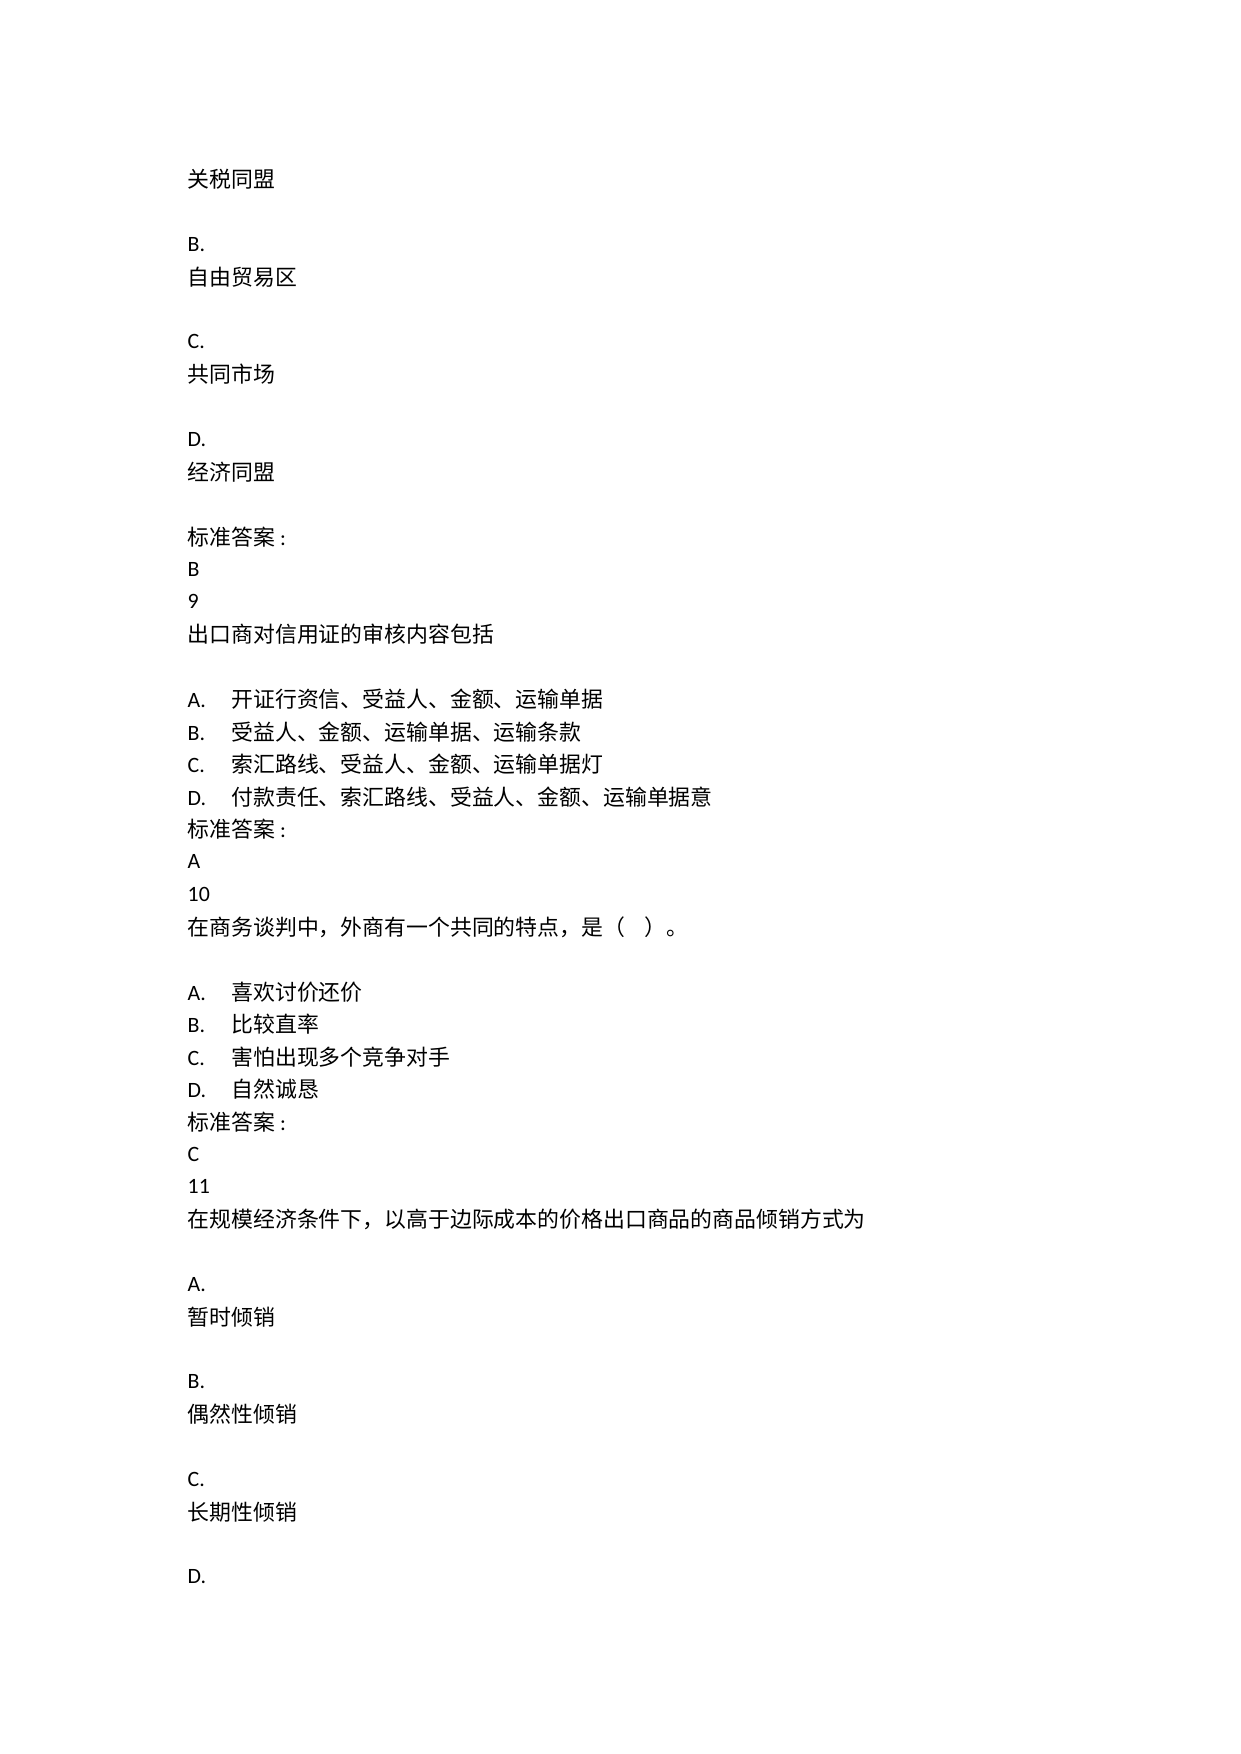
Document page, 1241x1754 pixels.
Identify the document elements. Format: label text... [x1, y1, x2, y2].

text 在商务谈判中，外商有一个共同的特点，是（ ）。 [187, 909, 1053, 942]
text C. 索汇路线、受益人、金额、运输单据灯 [187, 747, 1053, 779]
text B. [187, 1364, 1053, 1397]
text C [187, 1137, 1053, 1169]
text 标准答案 : [187, 1104, 1053, 1137]
text D. [187, 1559, 1053, 1592]
text A [187, 844, 1053, 877]
text A. [187, 1267, 1053, 1299]
text 自由贸易区 [187, 259, 1053, 292]
text 10 [187, 877, 1053, 909]
text 共同市场 [187, 357, 1053, 389]
text C. [187, 324, 1053, 357]
text 标准答案 : [187, 812, 1053, 844]
text 标准答案 : [187, 519, 1053, 552]
text D. 付款责任、索汇路线、受益人、金额、运输单据意 [187, 779, 1053, 812]
text 暂时倾销 [187, 1299, 1053, 1332]
text 出口商对信用证的审核内容包括 [187, 617, 1053, 649]
text 9 [187, 584, 1053, 617]
text D. 自然诚恳 [187, 1072, 1053, 1104]
text B. 受益人、金额、运输单据、运输条款 [187, 714, 1053, 747]
text 在规模经济条件下，以高于边际成本的价格出口商品的商品倾销方式为 [187, 1202, 1053, 1234]
text A. 喜欢讨价还价 [187, 974, 1053, 1007]
text 偶然性倾销 [187, 1397, 1053, 1429]
text 关税同盟 [187, 162, 1053, 194]
text D. [187, 422, 1053, 454]
text B [187, 552, 1053, 584]
text 经济同盟 [187, 454, 1053, 487]
text 长期性倾销 [187, 1494, 1053, 1527]
text B. 比较直率 [187, 1007, 1053, 1039]
text C. 害怕出现多个竞争对手 [187, 1039, 1053, 1072]
text 11 [187, 1169, 1053, 1202]
text C. [187, 1462, 1053, 1494]
text A. 开证行资信、受益人、金额、运输单据 [187, 682, 1053, 714]
text B. [187, 227, 1053, 259]
